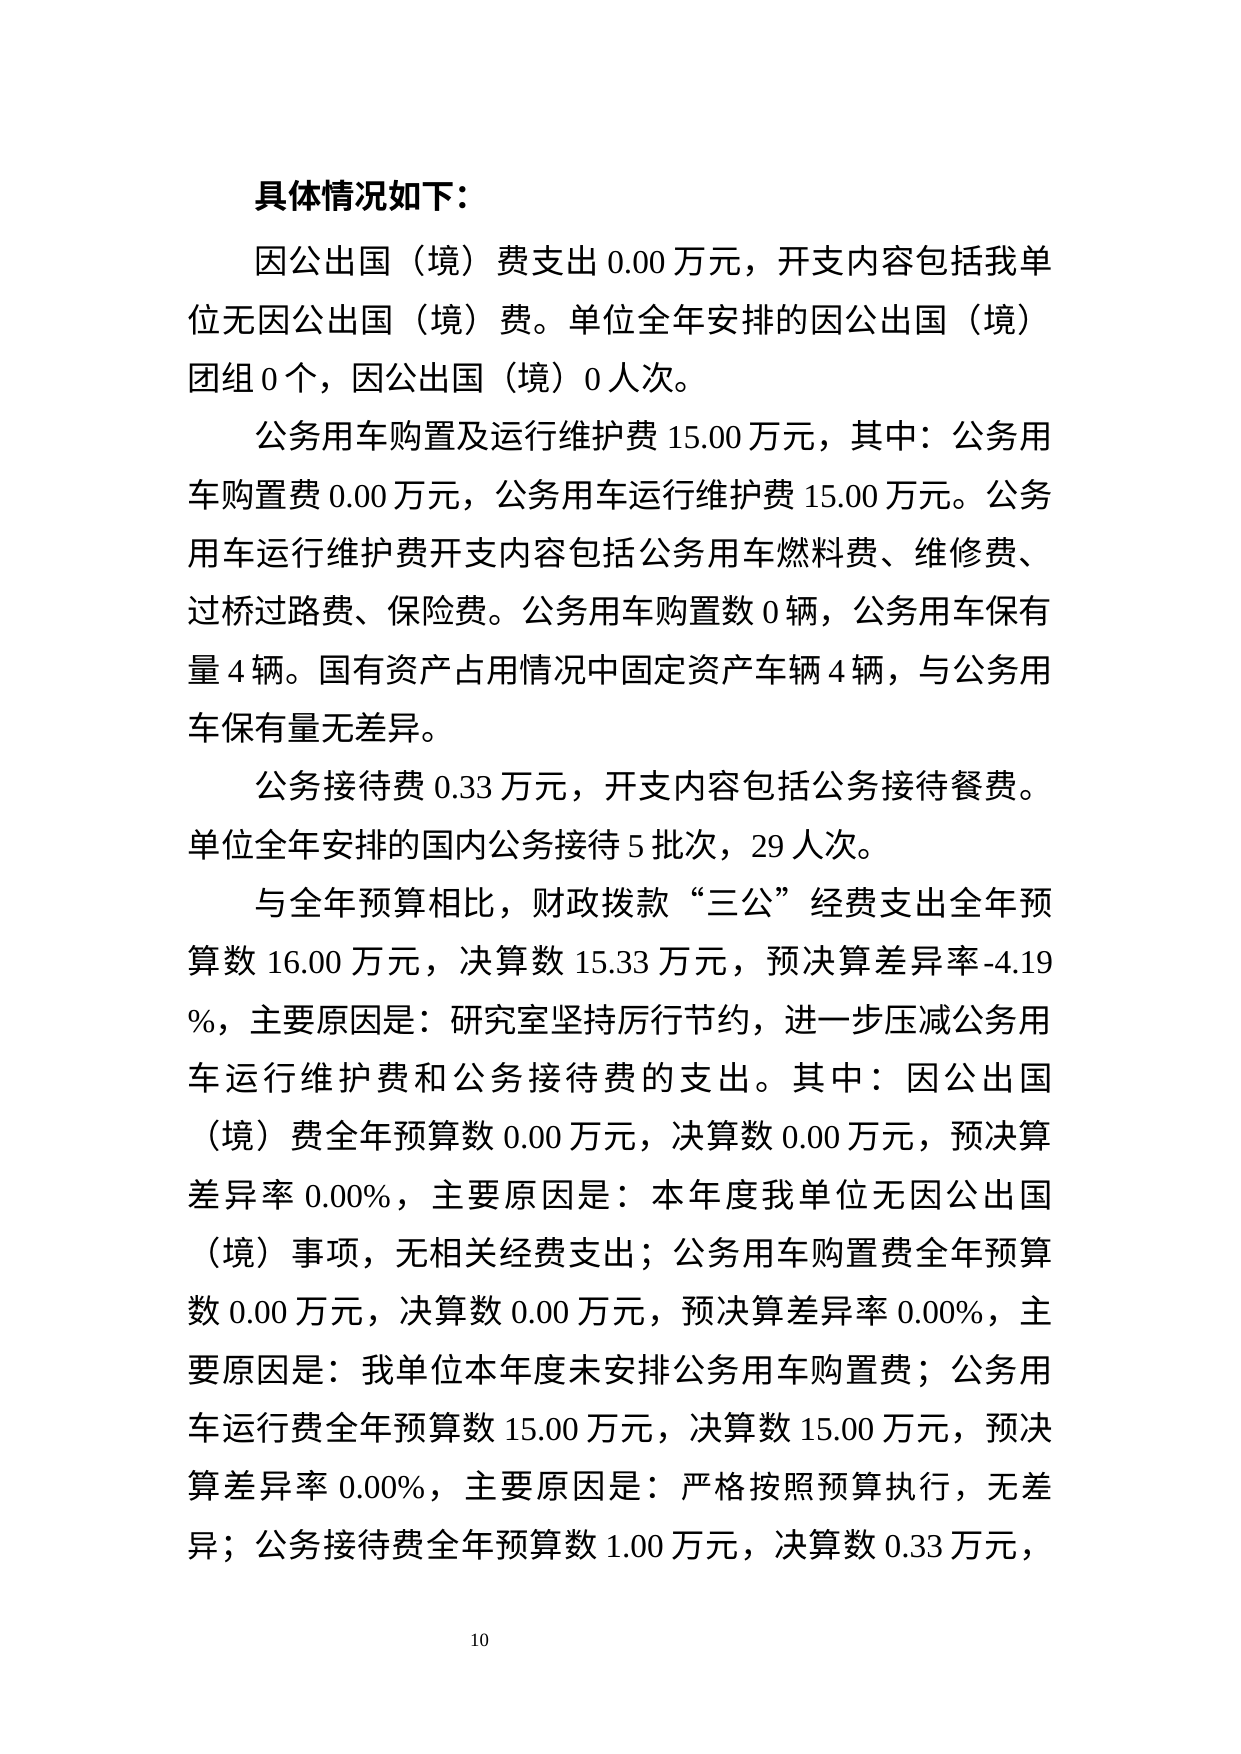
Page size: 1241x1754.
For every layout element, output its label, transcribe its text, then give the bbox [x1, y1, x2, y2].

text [187, 869, 1053, 1569]
text 具体情况如下： [187, 162, 1053, 227]
text 因公出国（境）费支出0.00万元，开支内容包括我单位无因公出国（境）费。单位全年安排的因公出国（境）团组0个，因公出国（境）0人次。 [187, 227, 1053, 402]
text 公务用车购置及运行维护费15.00万元，其中：公务用车购置费0.00万元，公务用车运行维护费15.00万元。公务用车运行维护费开支内容包括公务用车燃料费、维修费、过桥过路费、保险费。公务用车购置数0辆，公务用车保有量4辆。国有资产占用情况中固定资产车辆4辆，与公务用车保有量无差异。 [187, 402, 1053, 752]
text 公务接待费0.33万元，开支内容包括公务接待餐费。单位全年安排的国内公务接待5批次，29人次。 [187, 752, 1053, 869]
